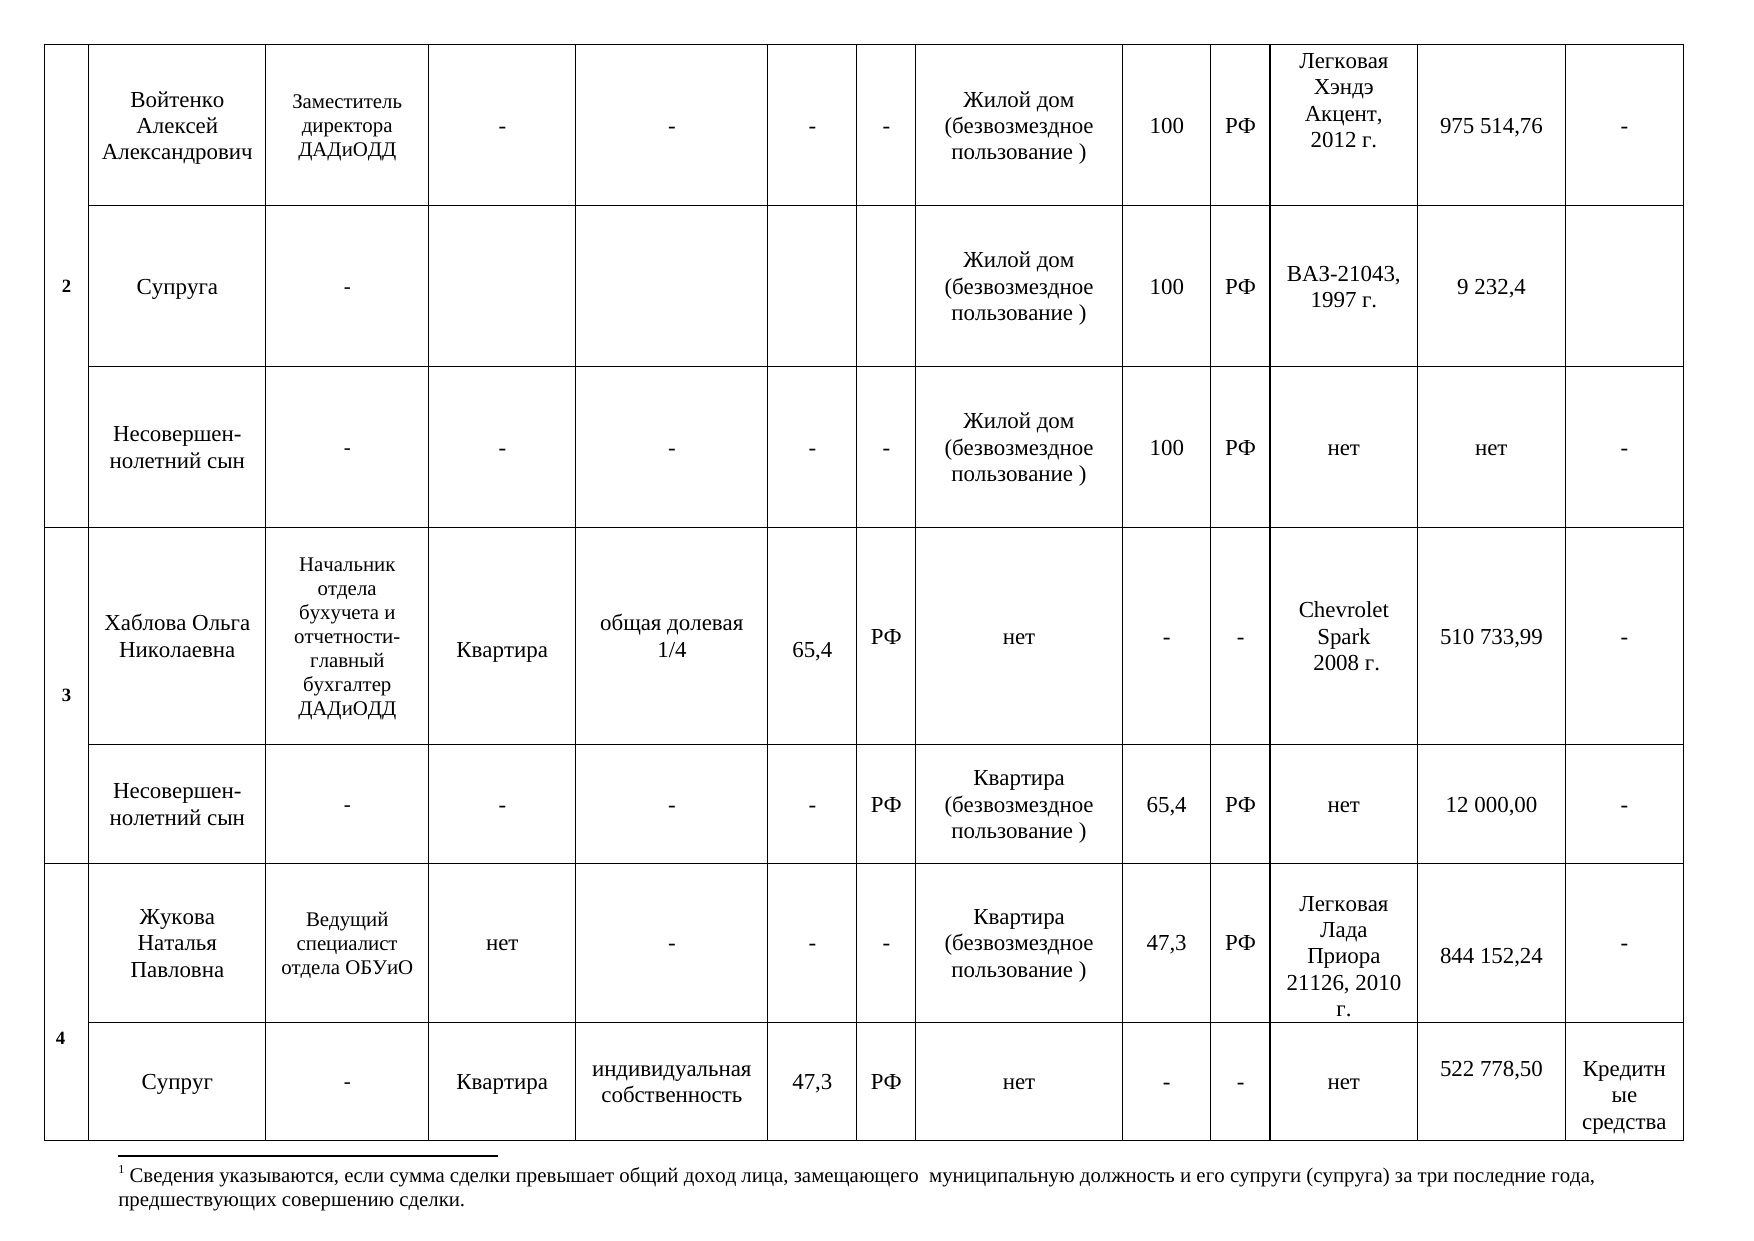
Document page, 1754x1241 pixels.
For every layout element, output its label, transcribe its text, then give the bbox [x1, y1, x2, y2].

table_cell Квартира [429, 528, 575, 744]
table_cell Заместитель директора ДАДиОДД [266, 45, 428, 205]
table_cell РФ [1211, 864, 1269, 1022]
table_cell ВАЗ-21043, 1997 г. [1271, 206, 1417, 366]
table_cell - [429, 45, 575, 205]
table_cell Жилой дом (безвозмездное пользование ) [916, 206, 1122, 366]
table_cell 9 232,4 [1418, 206, 1565, 366]
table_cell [1566, 1023, 1683, 1140]
table_cell 12 000,00 [1418, 745, 1565, 862]
table_cell Chevrolet Spark 2008 г. [1271, 528, 1417, 744]
table_cell - [768, 367, 856, 527]
table_cell Квартира (безвозмездное пользование ) [916, 864, 1122, 1022]
table_cell - [266, 367, 428, 527]
table_cell нет [916, 1023, 1122, 1140]
table_cell - [1123, 1023, 1210, 1140]
table_cell 3 [45, 528, 88, 862]
table_cell нет [1418, 367, 1565, 527]
table_cell 65,4 [768, 528, 856, 744]
table_cell 47,3 [768, 1023, 856, 1140]
table_cell - [1211, 1023, 1269, 1140]
table_cell нет [429, 864, 575, 1022]
table_cell - [266, 745, 428, 862]
table_cell нет [1271, 1023, 1417, 1140]
table_cell 975 514,76 [1418, 45, 1565, 205]
table_cell РФ [1211, 367, 1269, 527]
table_cell - [1566, 45, 1683, 205]
table_cell - [576, 745, 767, 862]
table_cell 522 778,50 [1418, 1023, 1565, 1140]
table_cell - [1566, 864, 1683, 1022]
table_cell нет [1271, 745, 1417, 862]
table_cell Жилой дом (безвозмездное пользование ) [916, 367, 1122, 527]
table_cell - [1566, 367, 1683, 527]
table_cell общая долевая 1/4 [576, 528, 767, 744]
table_cell 510 733,99 [1418, 528, 1565, 744]
table_cell Квартира (безвозмездное пользование ) [916, 745, 1122, 862]
table_cell Супруг [89, 1023, 265, 1140]
table_cell [857, 206, 915, 366]
table_cell - [1211, 528, 1269, 744]
table_cell - [576, 45, 767, 205]
table_cell Ведущий специалист отдела ОБУиО [266, 864, 428, 1022]
table_cell 4 [45, 864, 88, 1140]
table_cell - [857, 367, 915, 527]
table_cell нет [916, 528, 1122, 744]
table_cell Легковая Хэндэ Акцент, 2012 г. [1271, 45, 1417, 205]
table_cell 65,4 [1123, 745, 1210, 862]
table_cell - [1123, 528, 1210, 744]
table_cell нет [1271, 367, 1417, 527]
table_cell - [768, 45, 856, 205]
table_cell - [429, 745, 575, 862]
table_cell - [266, 1023, 428, 1140]
table_cell Легковая Лада Приора 21126, 2010 г. [1271, 864, 1417, 1022]
table_cell - [1566, 745, 1683, 862]
table_cell 100 [1123, 206, 1210, 366]
table_cell РФ [1211, 745, 1269, 862]
table_cell 100 [1123, 367, 1210, 527]
table_cell 100 [1123, 45, 1210, 205]
table_cell - [857, 864, 915, 1022]
table_cell Супруга [89, 206, 265, 366]
table_cell - [429, 367, 575, 527]
table_cell Несовершен-нолетний сын [89, 367, 265, 527]
table_cell Несовершен-нолетний сын [89, 745, 265, 862]
table_cell - [857, 45, 915, 205]
table_cell Войтенко Алексей Александрович [89, 45, 265, 205]
table_cell 47,3 [1123, 864, 1210, 1022]
table_cell - [266, 206, 428, 366]
table_cell - [576, 864, 767, 1022]
table_cell Начальник отдела бухучета и отчетности- главный бухгалтер ДАДиОДД [266, 528, 428, 744]
table_cell [429, 206, 575, 366]
table_cell РФ [1211, 206, 1269, 366]
table_cell Жукова Наталья Павловна [89, 864, 265, 1022]
table_cell - [768, 864, 856, 1022]
table_cell 2 [45, 45, 88, 527]
table_cell - [576, 367, 767, 527]
table_cell РФ [857, 1023, 915, 1140]
table_cell [1566, 206, 1683, 366]
table_cell 844 152,24 [1418, 864, 1565, 1022]
table_cell РФ [857, 528, 915, 744]
table_cell РФ [857, 745, 915, 862]
table_cell [768, 206, 856, 366]
table_cell Жилой дом (безвозмездное пользование ) [916, 45, 1122, 205]
table_cell Квартира [429, 1023, 575, 1140]
table_cell Хаблова Ольга Николаевна [89, 528, 265, 744]
table_cell РФ [1211, 45, 1269, 205]
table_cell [576, 1023, 767, 1140]
table_cell [576, 206, 767, 366]
table_cell - [768, 745, 856, 862]
table_cell - [1566, 528, 1683, 744]
